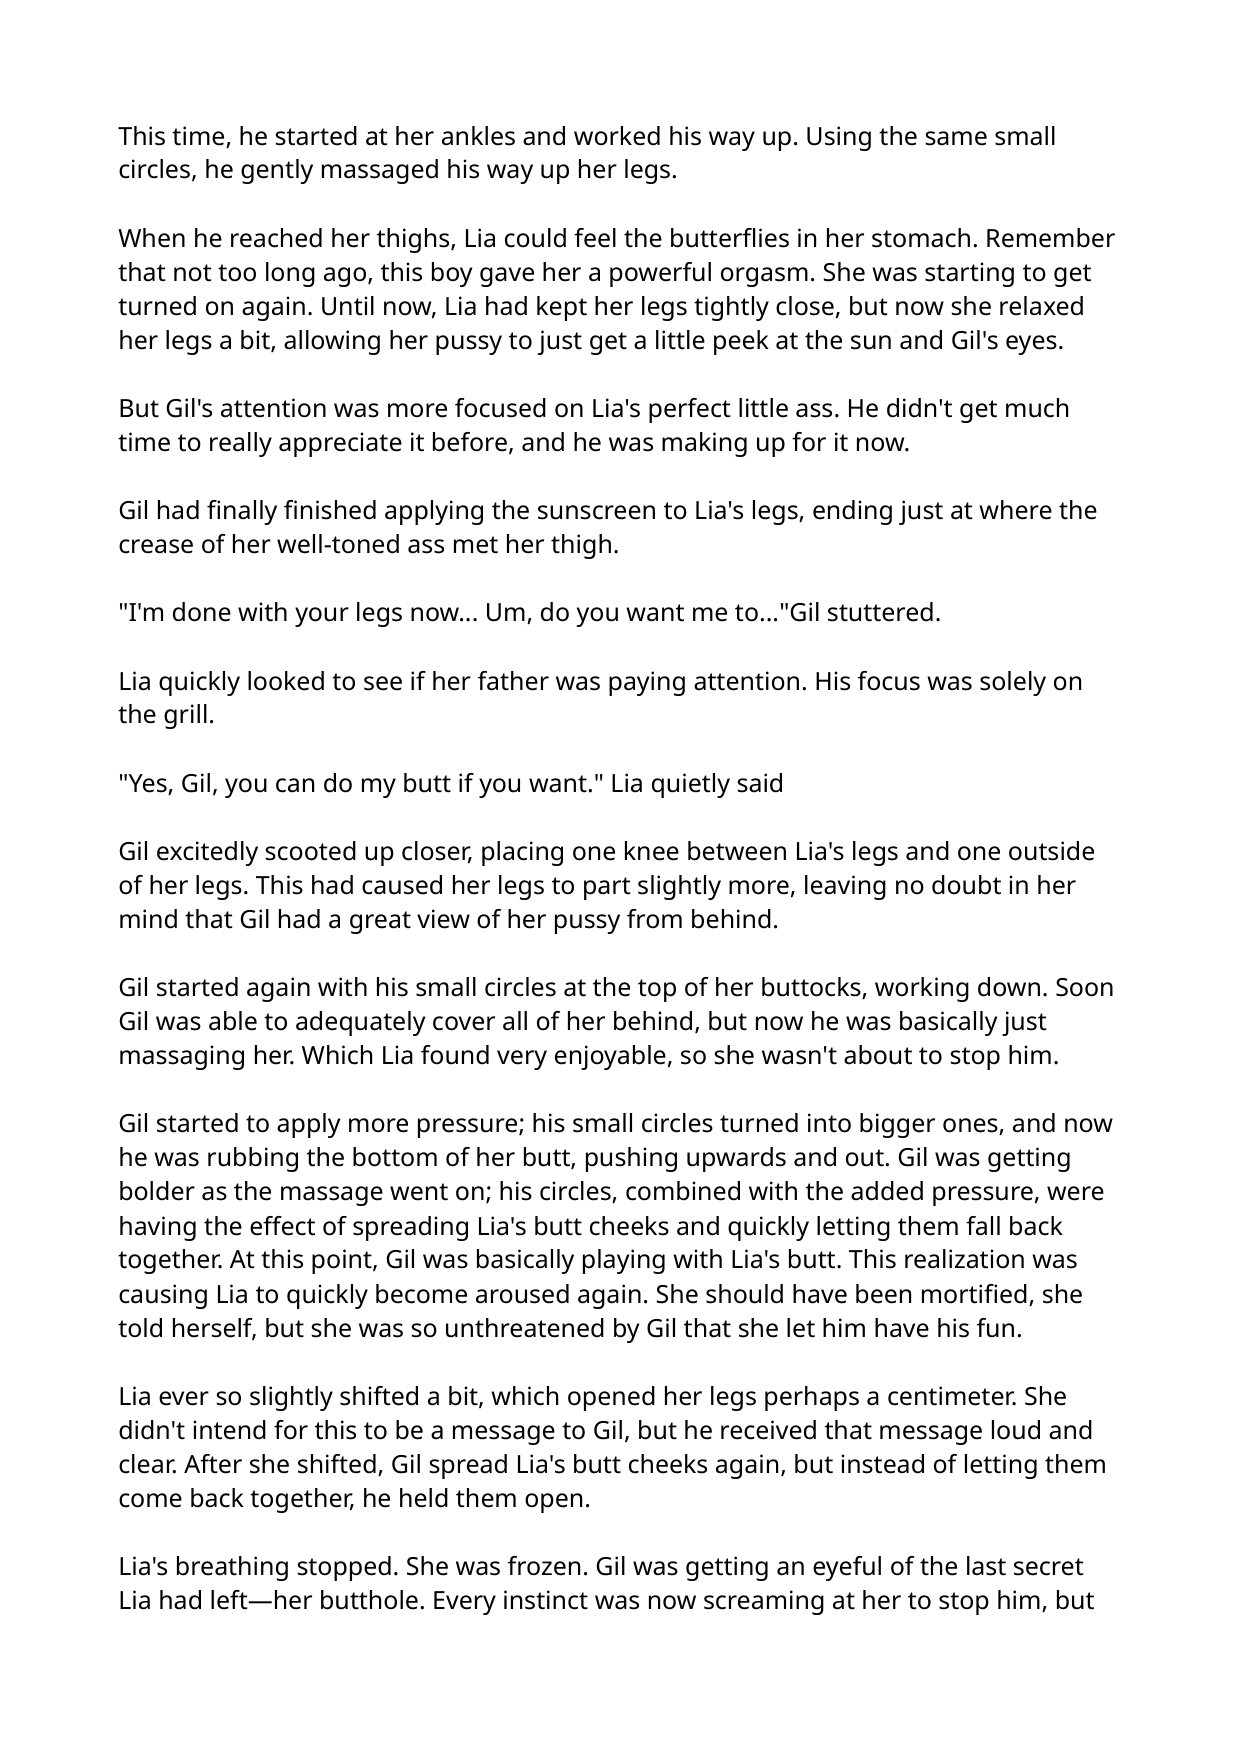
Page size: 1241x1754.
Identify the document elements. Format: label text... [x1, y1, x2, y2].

text "I'm done with your legs now... Um, do you want me to..."Gil stuttered. [118, 595, 1122, 629]
text Gil started to apply more pressure; his small circles turned into bigger ones, and now he was rubbing the bottom of her butt, pushing upwards and out. Gil was getting bolder as the massage went on; his circles, combined with the added pressure, were having the effect of spreading Lia's butt cheeks and quickly letting them fall back together. At this point, Gil was basically playing with Lia's butt. This realization was causing Lia to quickly become aroused again. She should have been mortified, she told herself, but she was so unthreatened by Gil that she let him have his fun. [118, 1106, 1122, 1344]
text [118, 1549, 1122, 1617]
text Gil excitedly scooted up closer, placing one knee between Lia's legs and one outside of her legs. This had caused her legs to part slightly more, leaving no doubt in her mind that Gil had a great view of her pussy from behind. [118, 833, 1122, 936]
text Gil started again with his small circles at the top of her buttocks, working down. Soon Gil was able to adequately cover all of her behind, but now he was basically just massaging her. Which Lia found very enjoyable, so she wasn't about to stop him. [118, 970, 1122, 1072]
text Lia quickly looked to see if her father was paying attention. His focus was solely on the grill. [118, 663, 1122, 731]
text Gil had finally finished applying the sunscreen to Lia's legs, ending just at where the crease of her well-toned ass met her thigh. [118, 493, 1122, 561]
text When he reached her thighs, Lia could feel the butterflies in her stomach. Remember that not too long ago, this boy gave her a powerful orgasm. She was starting to get turned on again. Until now, Lia had kept her legs tightly close, but now she relaxed her legs a bit, allowing her pussy to just get a little peek at the sun and Gil's eyes. [118, 220, 1122, 357]
text "Yes, Gil, you can do my butt if you want." Lia quietly said [118, 765, 1122, 799]
text Lia ever so slightly shifted a bit, which opened her legs perhaps a centimeter. She didn't intend for this to be a message to Gil, but he received that message loud and clear. After she shifted, Gil spread Lia's butt cheeks again, but instead of letting them come back together, he held them open. [118, 1378, 1122, 1515]
text This time, he started at her ankles and worked his way up. Using the same small circles, he gently massaged his way up her legs. [118, 118, 1122, 186]
text But Gil's attention was more focused on Lia's perfect little ass. He didn't get much time to really appreciate it before, and he was making up for it now. [118, 391, 1122, 459]
